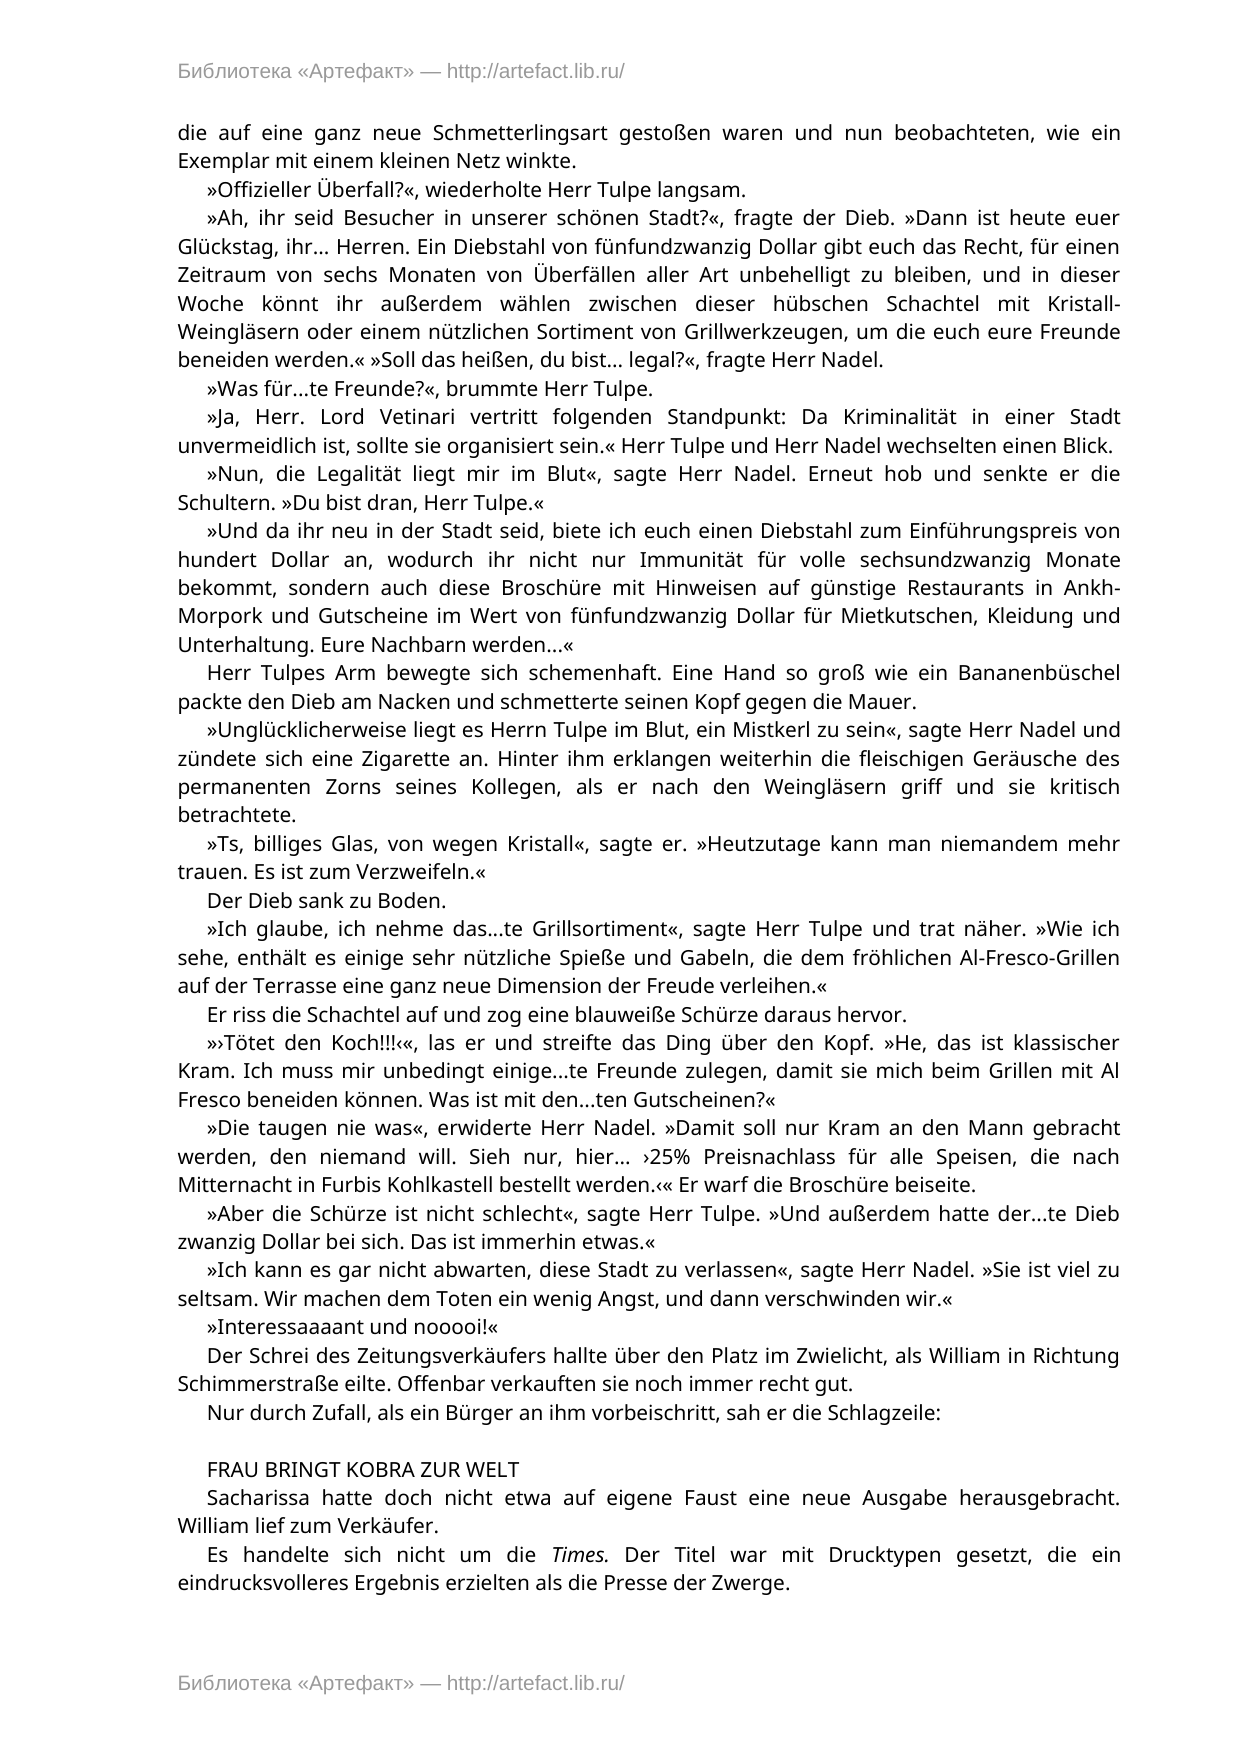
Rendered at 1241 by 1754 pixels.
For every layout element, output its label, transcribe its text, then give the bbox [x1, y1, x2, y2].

text »Nun, die Legalität liegt mir im Blut«, sagte Herr Nadel. Erneut hob und senkte er die Schultern. »Du bist dran, Herr Tulpe.« [177, 459, 1122, 516]
text »Ah, ihr seid Besucher in unserer schönen Stadt?«, fragte der Dieb. »Dann ist heute euer Glückstag, ihr... Herren. Ein Diebstahl von fünfundzwanzig Dollar gibt euch das Recht, für einen Zeitraum von sechs Monaten von Überfällen aller Art unbehelligt zu bleiben, und in dieser Woche könnt ihr außerdem wählen zwischen dieser hübschen Schachtel mit Kristall-Weingläsern oder einem nützlichen Sortiment von Grillwerkzeugen, um die euch eure Freunde beneiden werden.« »Soll das heißen, du bist... legal?«, fragte Herr Nadel. [177, 203, 1122, 374]
text Der Schrei des Zeitungsverkäufers hallte über den Platz im Zwielicht, als William in Richtung Schimmerstraße eilte. Offenbar verkauften sie noch immer recht gut. [177, 1341, 1122, 1398]
text »Unglücklicherweise liegt es Herrn Tulpe im Blut, ein Mistkerl zu sein«, sagte Herr Nadel und zündete sich eine Zigarette an. Hinter ihm erklangen weiterhin die fleischigen Geräusche des permanenten Zorns seines Kollegen, als er nach den Weingläsern griff und sie kritisch betrachtete. [177, 715, 1122, 829]
text Es handelte sich nicht um die Times. Der Titel war mit Drucktypen gesetzt, die ein eindrucksvolleres Ergebnis erzielten als die Presse der Zwerge. [177, 1540, 1122, 1597]
text Herr Tulpes Arm bewegte sich schemenhaft. Eine Hand so groß wie ein Bananenbüschel packte den Dieb am Nacken und schmetterte seinen Kopf gegen die Mauer. [177, 658, 1122, 715]
text Der Dieb sank zu Boden. [177, 886, 1122, 914]
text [177, 118, 1122, 175]
text »Und da ihr neu in der Stadt seid, biete ich euch einen Diebstahl zum Einführungspreis von hundert Dollar an, wodurch ihr nicht nur Immunität für volle sechsundzwanzig Monate bekommt, sondern auch diese Broschüre mit Hinweisen auf günstige Restaurants in Ankh-Morpork und Gutscheine im Wert von fünfundzwanzig Dollar für Mietkutschen, Kleidung und Unterhaltung. Eure Nachbarn werden...« [177, 516, 1122, 658]
text »Ich kann es gar nicht abwarten, diese Stadt zu verlassen«, sagte Herr Nadel. »Sie ist viel zu seltsam. Wir machen dem Toten ein wenig Angst, und dann verschwinden wir.« [177, 1256, 1122, 1312]
text »Ts, billiges Glas, von wegen Kristall«, sagte er. »Heutzutage kann man niemandem mehr trauen. Es ist zum Verzweifeln.« [177, 829, 1122, 886]
text »Interessaaaant und nooooi!« [177, 1312, 1122, 1341]
text »Offizieller Überfall?«, wiederholte Herr Tulpe langsam. [177, 175, 1122, 203]
text FRAU BRINGT KOBRA ZUR WELT [177, 1455, 1122, 1483]
text Sacharissa hatte doch nicht etwa auf eigene Faust eine neue Ausgabe herausgebracht. William lief zum Verkäufer. [177, 1483, 1122, 1540]
text »›Tötet den Koch!!!‹«, las er und streifte das Ding über den Kopf. »He, das ist klassischer Kram. Ich muss mir unbedingt einige...te Freunde zulegen, damit sie mich beim Grillen mit Al Fresco beneiden können. Was ist mit den...ten Gutscheinen?« [177, 1028, 1122, 1113]
text »Die taugen nie was«, erwiderte Herr Nadel. »Damit soll nur Kram an den Mann gebracht werden, den niemand will. Sieh nur, hier... ›25% Preisnachlass für alle Speisen, die nach Mitternacht in Furbis Kohlkastell bestellt werden.‹« Er warf die Broschüre beiseite. [177, 1113, 1122, 1199]
text Er riss die Schachtel auf und zog eine blauweiße Schürze daraus hervor. [177, 1000, 1122, 1028]
text »Ich glaube, ich nehme das...te Grillsortiment«, sagte Herr Tulpe und trat näher. »Wie ich sehe, enthält es einige sehr nützliche Spieße und Gabeln, die dem fröhlichen Al-Fresco-Grillen auf der Terrasse eine ganz neue Dimension der Freude verleihen.« [177, 914, 1122, 1000]
text »Was für...te Freunde?«, brummte Herr Tulpe. [177, 374, 1122, 402]
text »Aber die Schürze ist nicht schlecht«, sagte Herr Tulpe. »Und außerdem hatte der...te Dieb zwanzig Dollar bei sich. Das ist immerhin etwas.« [177, 1199, 1122, 1256]
text Nur durch Zufall, als ein Bürger an ihm vorbeischritt, sah er die Schlagzeile: [177, 1398, 1122, 1426]
text »Ja, Herr. Lord Vetinari vertritt folgenden Standpunkt: Da Kriminalität in einer Stadt unvermeidlich ist, sollte sie organisiert sein.« Herr Tulpe und Herr Nadel wechselten einen Blick. [177, 402, 1122, 459]
